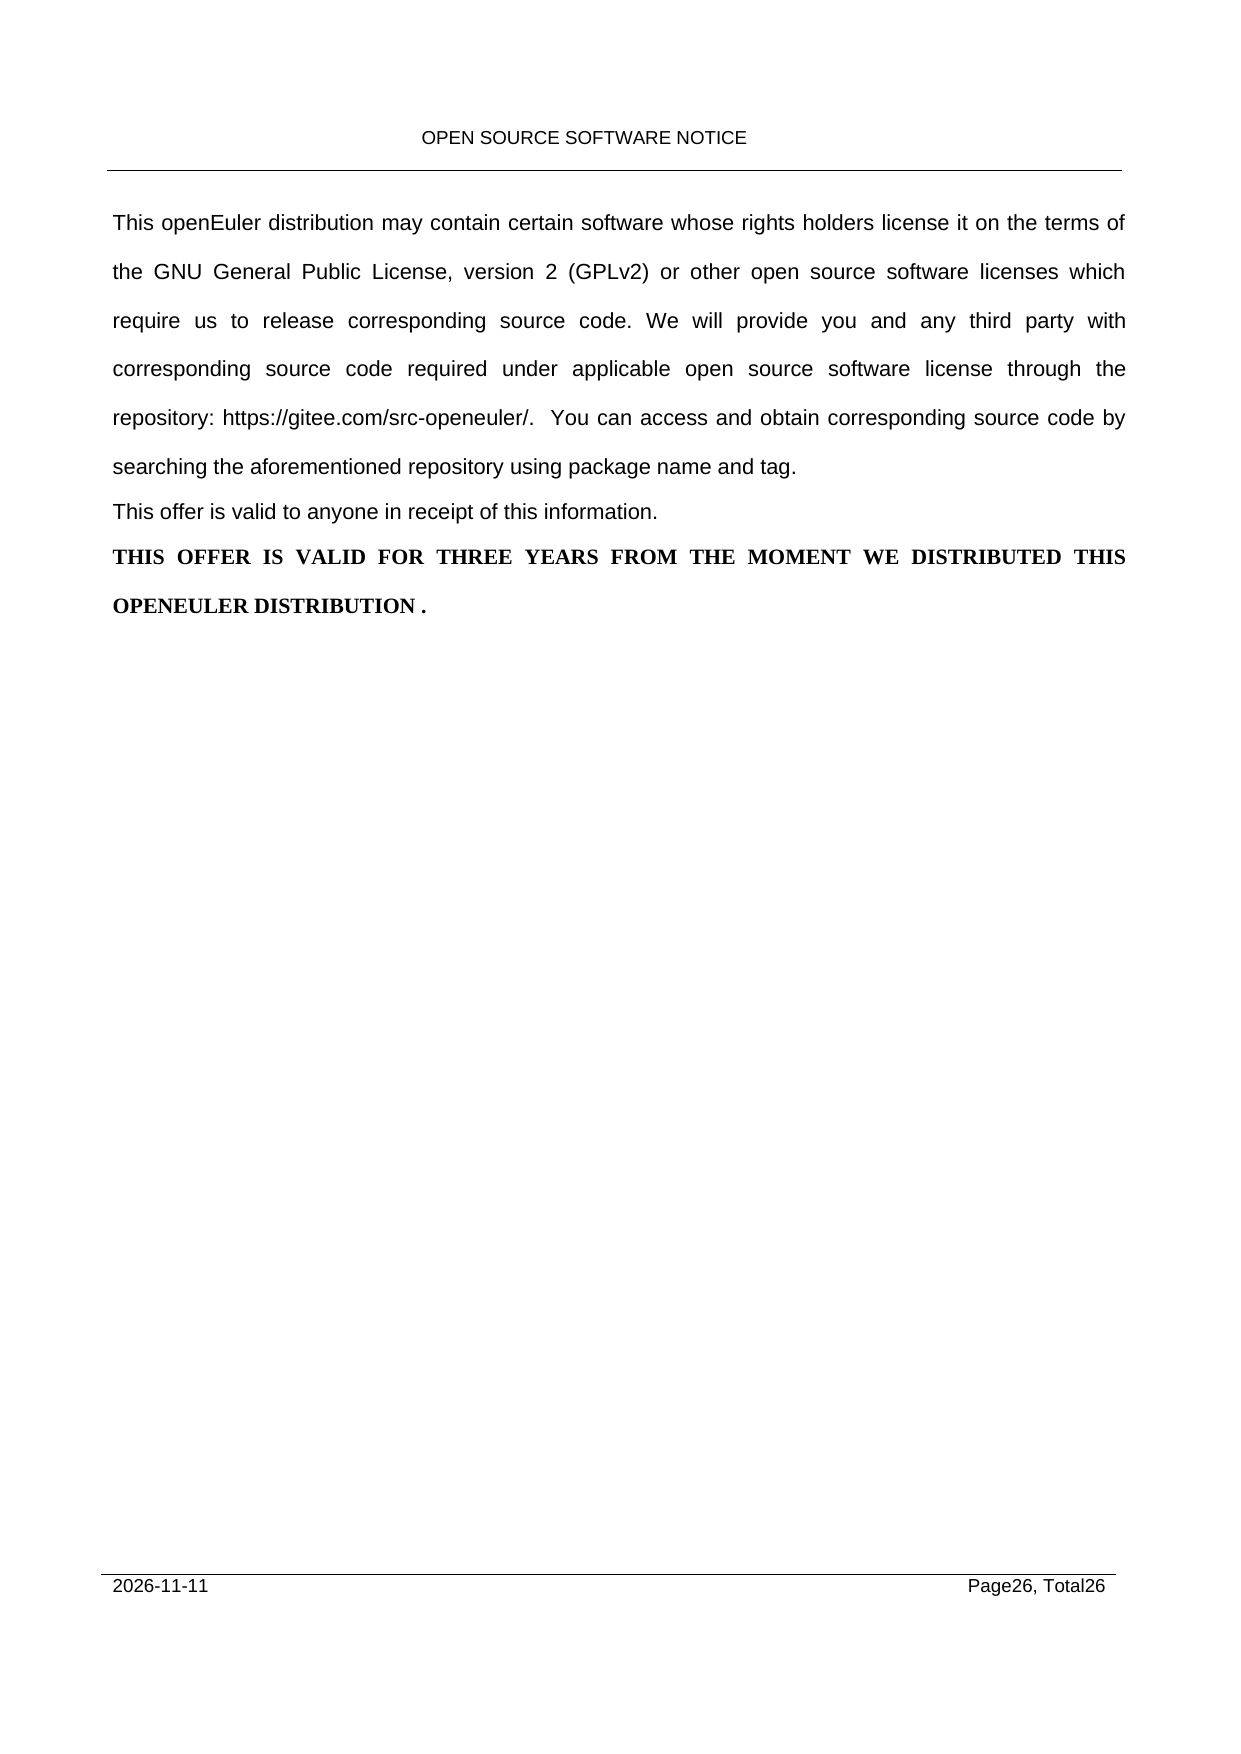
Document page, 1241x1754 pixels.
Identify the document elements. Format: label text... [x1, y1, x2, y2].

text THIS OFFER IS VALID FOR THREE YEARS FROM THE MOMENT WE DISTRIBUTED THIS OPENEULER DISTRIBUTION . [112, 540, 1128, 622]
text This offer is valid to anyone in receipt of this information. [112, 495, 1128, 528]
text This openEuler distribution may contain certain software whose rights holders license it on the terms of the GNU General Public License, version 2 (GPLv2) or other open source software licenses which require us to release corresponding source code. We will provide you and any third party with corresponding source code required under applicable open source software license through the repository: https://gitee.com/src-openeuler/. You can access and obtain corresponding source code by searching the aforementioned repository using package name and tag. [112, 206, 1128, 483]
